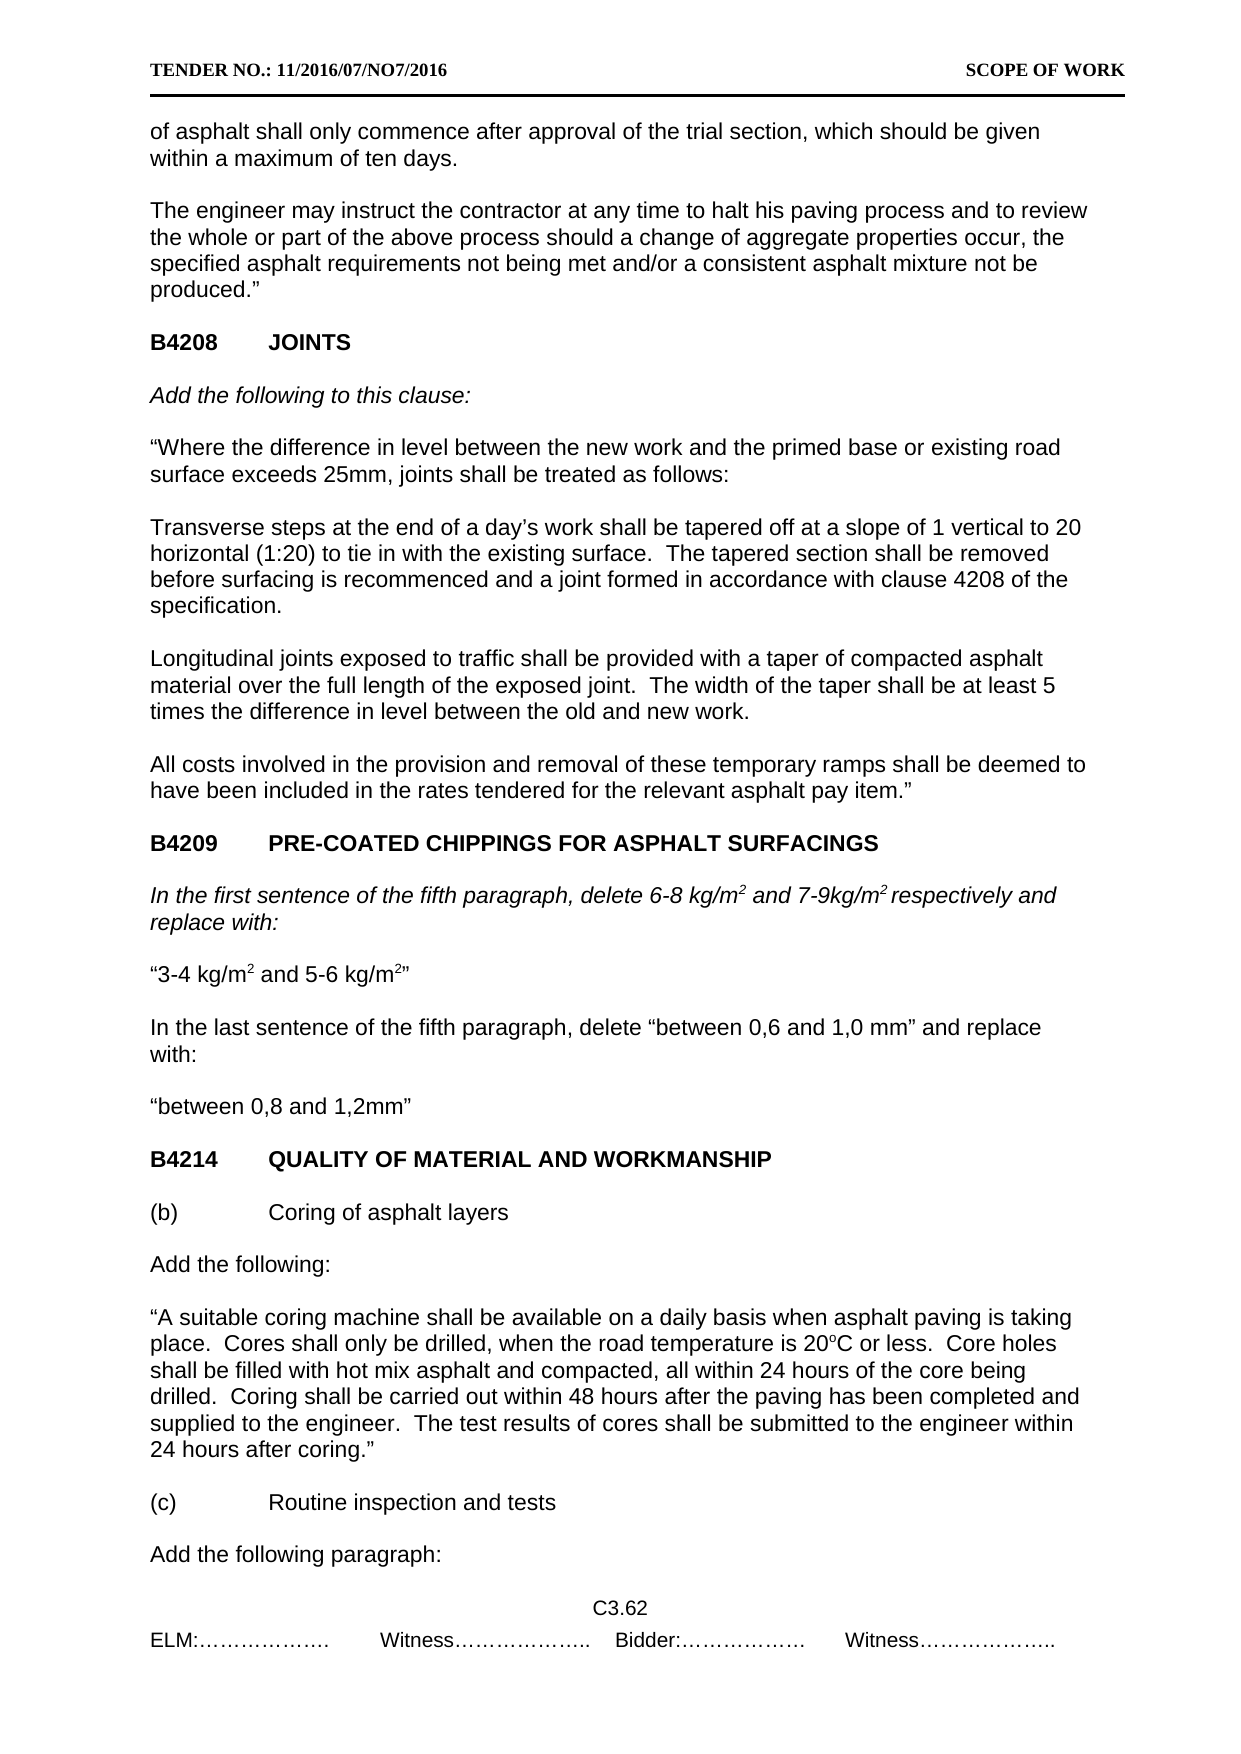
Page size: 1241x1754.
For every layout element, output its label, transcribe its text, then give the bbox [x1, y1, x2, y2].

text B4214 QUALITY OF MATERIAL AND WORKMANSHIP [150, 1146, 1090, 1172]
text Longitudinal joints exposed to traffic shall be provided with a taper of compacted asphalt material over the full length of the exposed joint. The width of the taper shall be at least 5 times the difference in level between the old and new work. [150, 645, 1090, 724]
text In the last sentence of the fifth paragraph, delete “between 0,6 and 1,0 mm” and replace with: [150, 1014, 1090, 1067]
text “Where the difference in level between the new work and the primed base or existing road surface exceeds 25mm, joints shall be treated as follows: [150, 434, 1090, 487]
text B4208 JOINTS [150, 329, 1090, 355]
text (c) Routine inspection and tests [150, 1488, 1090, 1515]
text Add the following: [150, 1251, 1090, 1278]
text “between 0,8 and 1,2mm” [150, 1093, 1090, 1119]
text Add the following paragraph: [150, 1541, 1090, 1568]
text “A suitable coring machine shall be available on a daily basis when asphalt paving is taking place. Cores shall only be drilled, when the road temperature is 20oC or less. Core holes shall be filled with hot mix asphalt and compacted, all within 24 hours of the core being drilled. Coring shall be carried out within 48 hours after the paving has been completed and supplied to the engineer. The test results of cores shall be submitted to the engineer within 24 hours after coring.” [150, 1304, 1090, 1462]
text The engineer may instruct the contractor at any time to halt his paving process and to review the whole or part of the above process should a change of aggregate properties occur, the specified asphalt requirements not being met and/or a consistent asphalt mixture not be produced.” [150, 197, 1090, 303]
text All costs involved in the provision and removal of these temporary ramps shall be deemed to have been included in the rates tendered for the relevant asphalt pay item.” [150, 751, 1090, 803]
text B4209 PRE-COATED CHIPPINGS FOR ASPHALT SURFACINGS [150, 830, 1090, 856]
text Add the following to this clause: [150, 382, 1090, 408]
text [150, 118, 1090, 171]
text (b) Coring of asphalt layers [150, 1199, 1090, 1225]
text Transverse steps at the end of a day’s work shall be tapered off at a slope of 1 vertical to 20 horizontal (1:20) to tie in with the existing surface. The tapered section shall be removed before surfacing is recommenced and a joint formed in accordance with clause 4208 of the specification. [150, 513, 1090, 619]
text “3-4 kg/m2 and 5-6 kg/m2” [150, 961, 1090, 988]
text In the first sentence of the fifth paragraph, delete 6-8 kg/m2 and 7-9kg/m2 respectively and replace with: [150, 882, 1090, 935]
